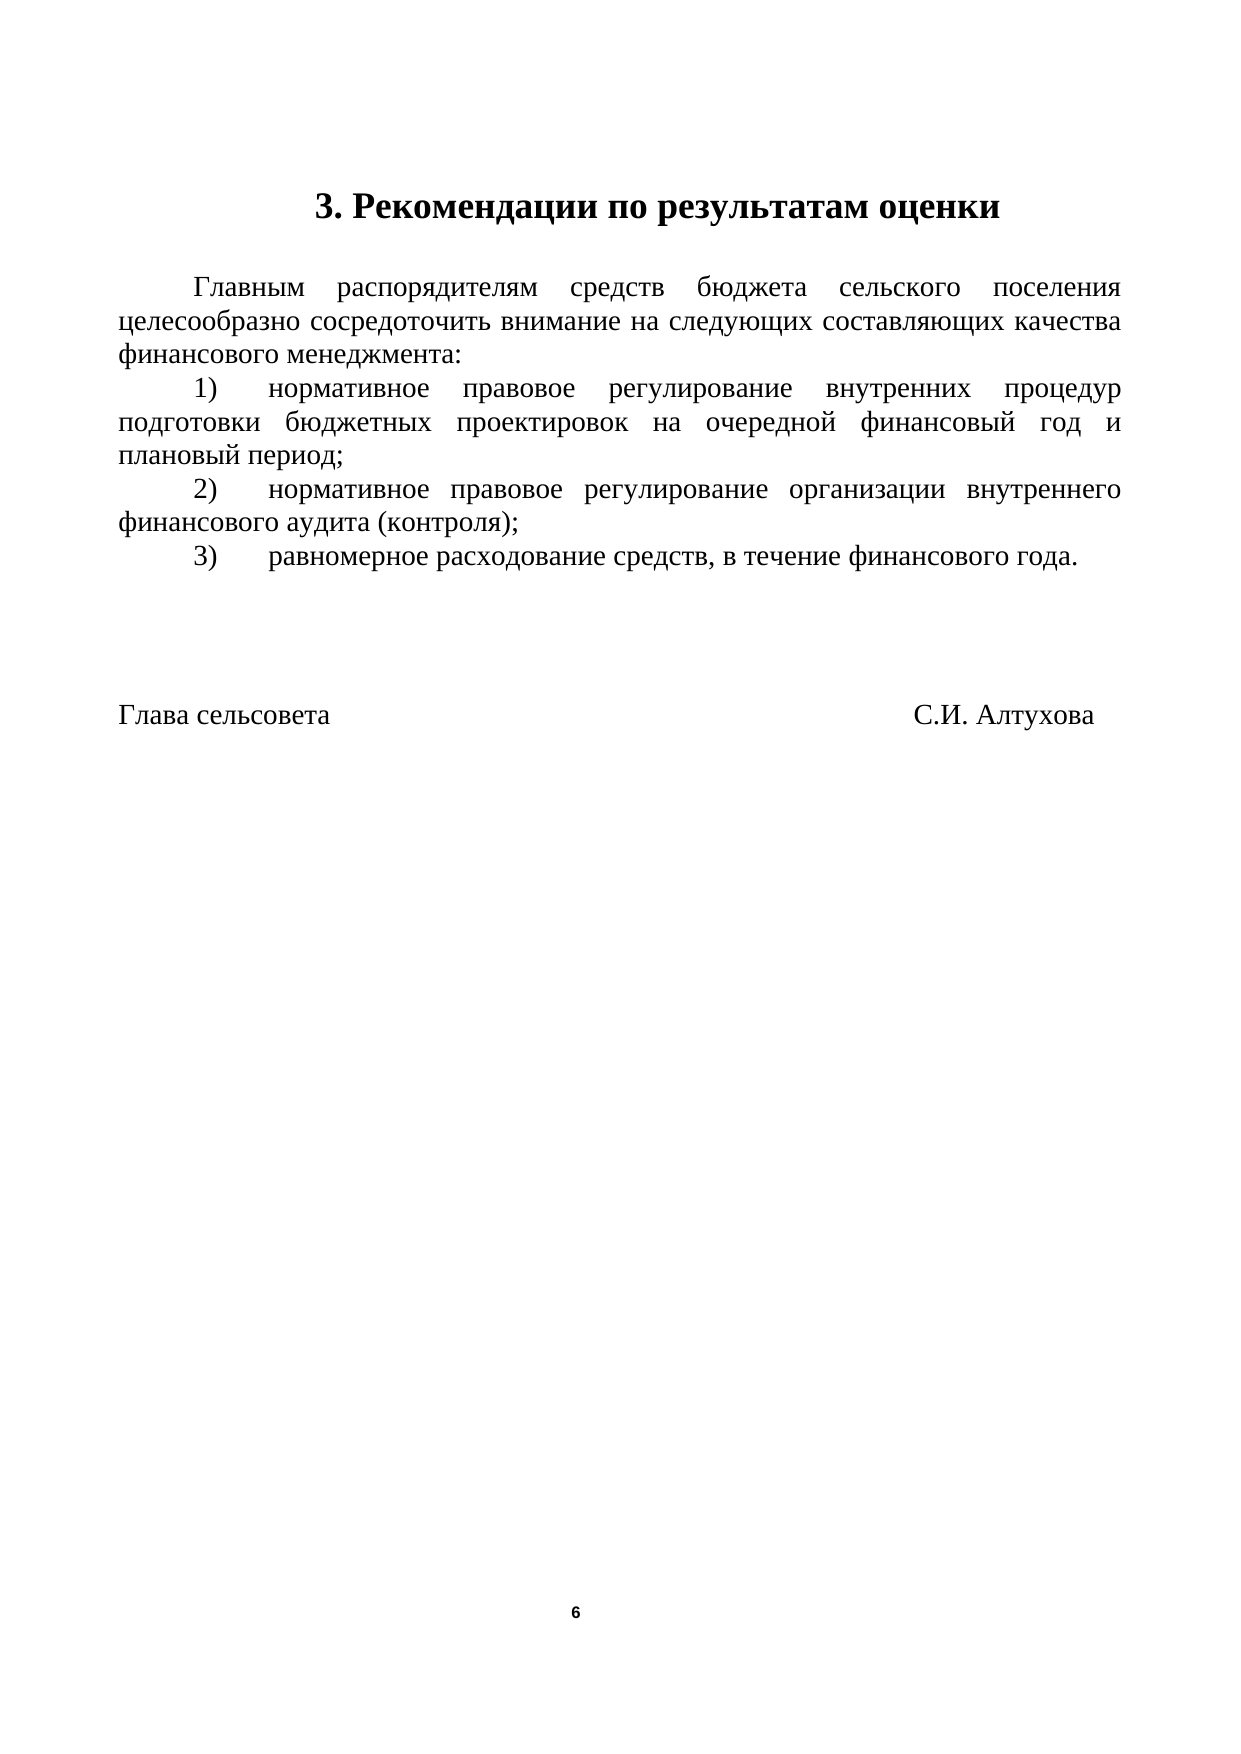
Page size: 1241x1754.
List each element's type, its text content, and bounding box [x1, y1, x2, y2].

text Главным распорядителям средств бюджета сельского поселения целесообразно сосредоточить внимание на следующих составляющих качества финансового менеджмента: [118, 269, 1122, 370]
text Глава сельсовета С.И. Алтухова [118, 697, 1122, 731]
list нормативное правовое регулирование организации внутреннего финансового аудита (контроля); [118, 471, 1122, 538]
text 3. Рекомендации по результатам оценки [118, 183, 1122, 226]
list равномерное расходование средств, в течение финансового года. [118, 538, 1122, 571]
list нормативное правовое регулирование внутренних процедур подготовки бюджетных проектировок на очередной финансовый год и плановый период; [118, 370, 1122, 471]
